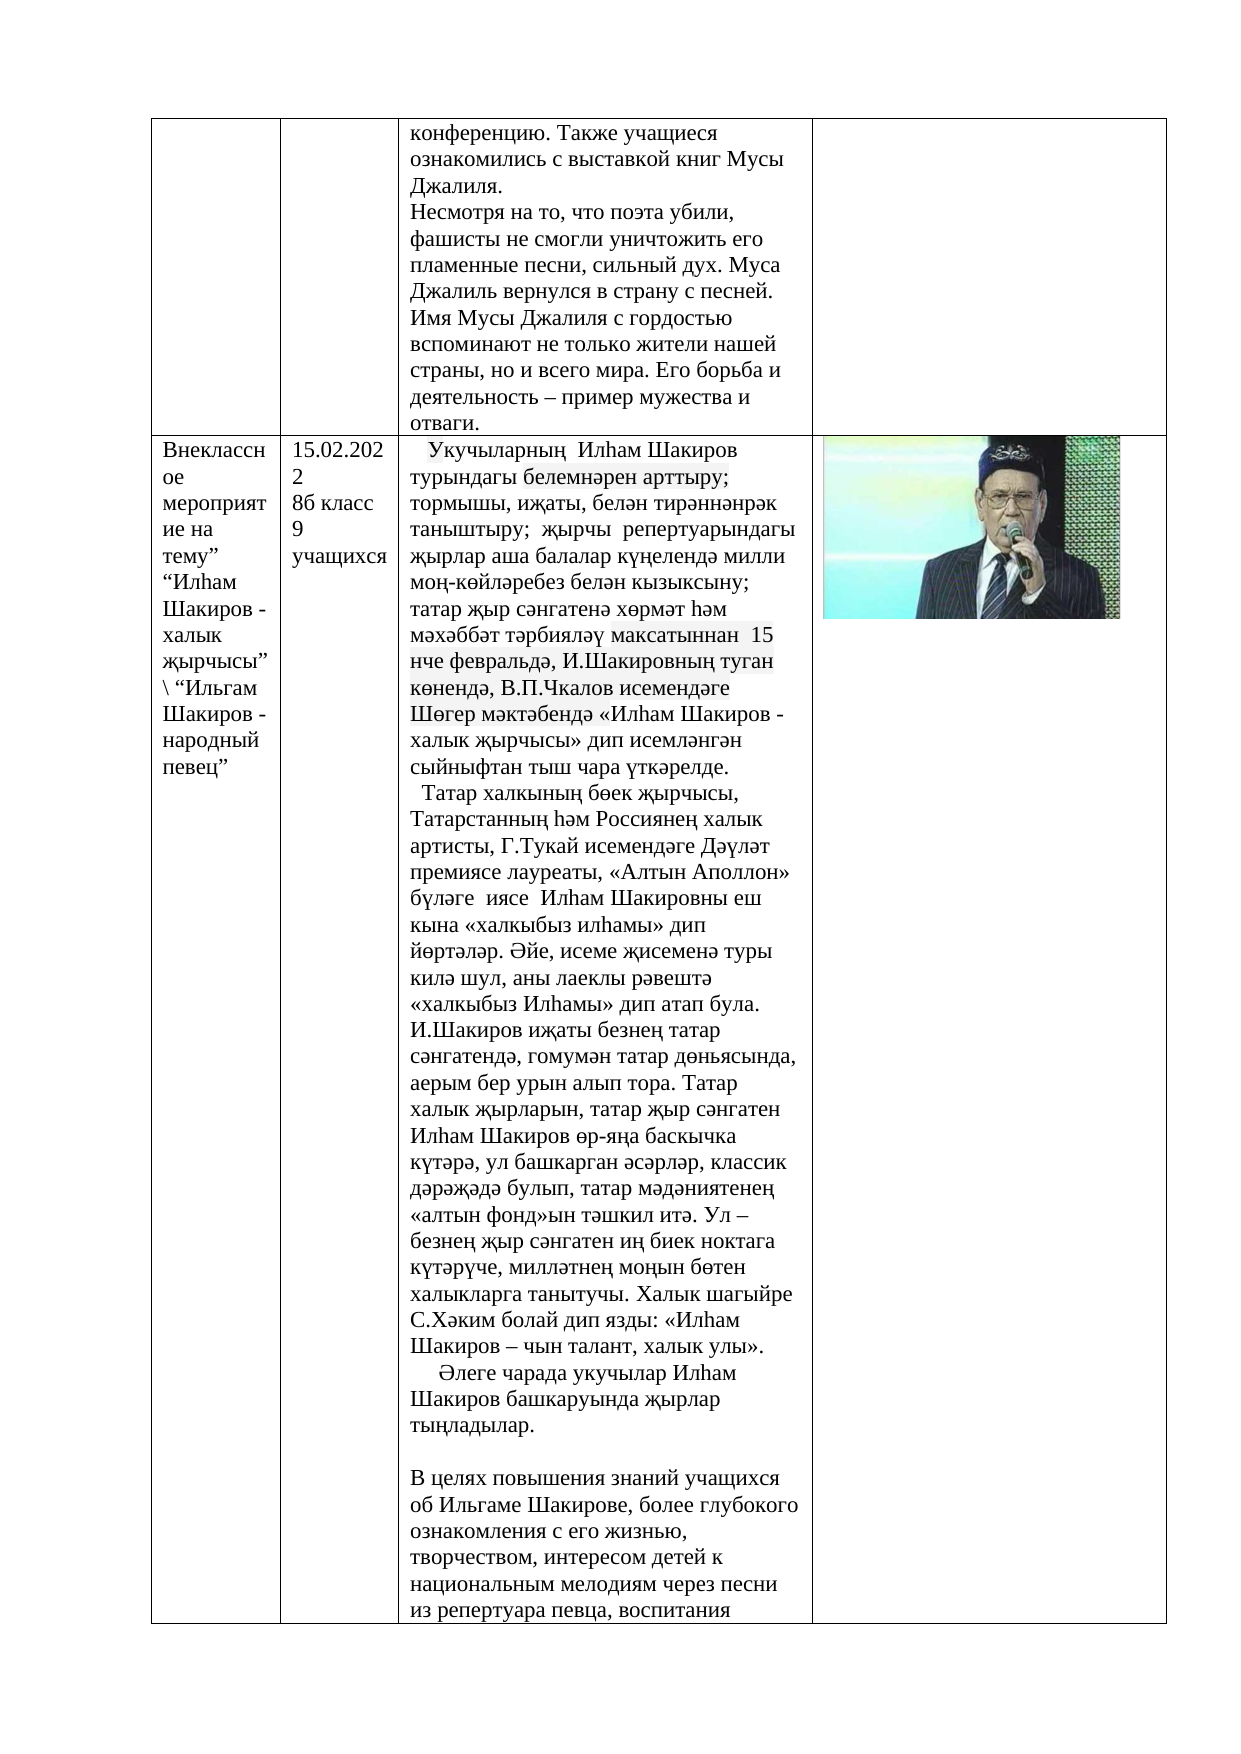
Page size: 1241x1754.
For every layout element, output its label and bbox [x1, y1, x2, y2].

table_cell [813, 119, 1166, 435]
table_cell [281, 436, 398, 1622]
table_cell [281, 119, 398, 435]
table_cell [152, 119, 280, 435]
table_cell [813, 436, 1166, 1622]
table_cell [399, 119, 812, 435]
table_cell [399, 436, 812, 1622]
table_cell [152, 436, 280, 1622]
picture [823, 436, 1121, 619]
